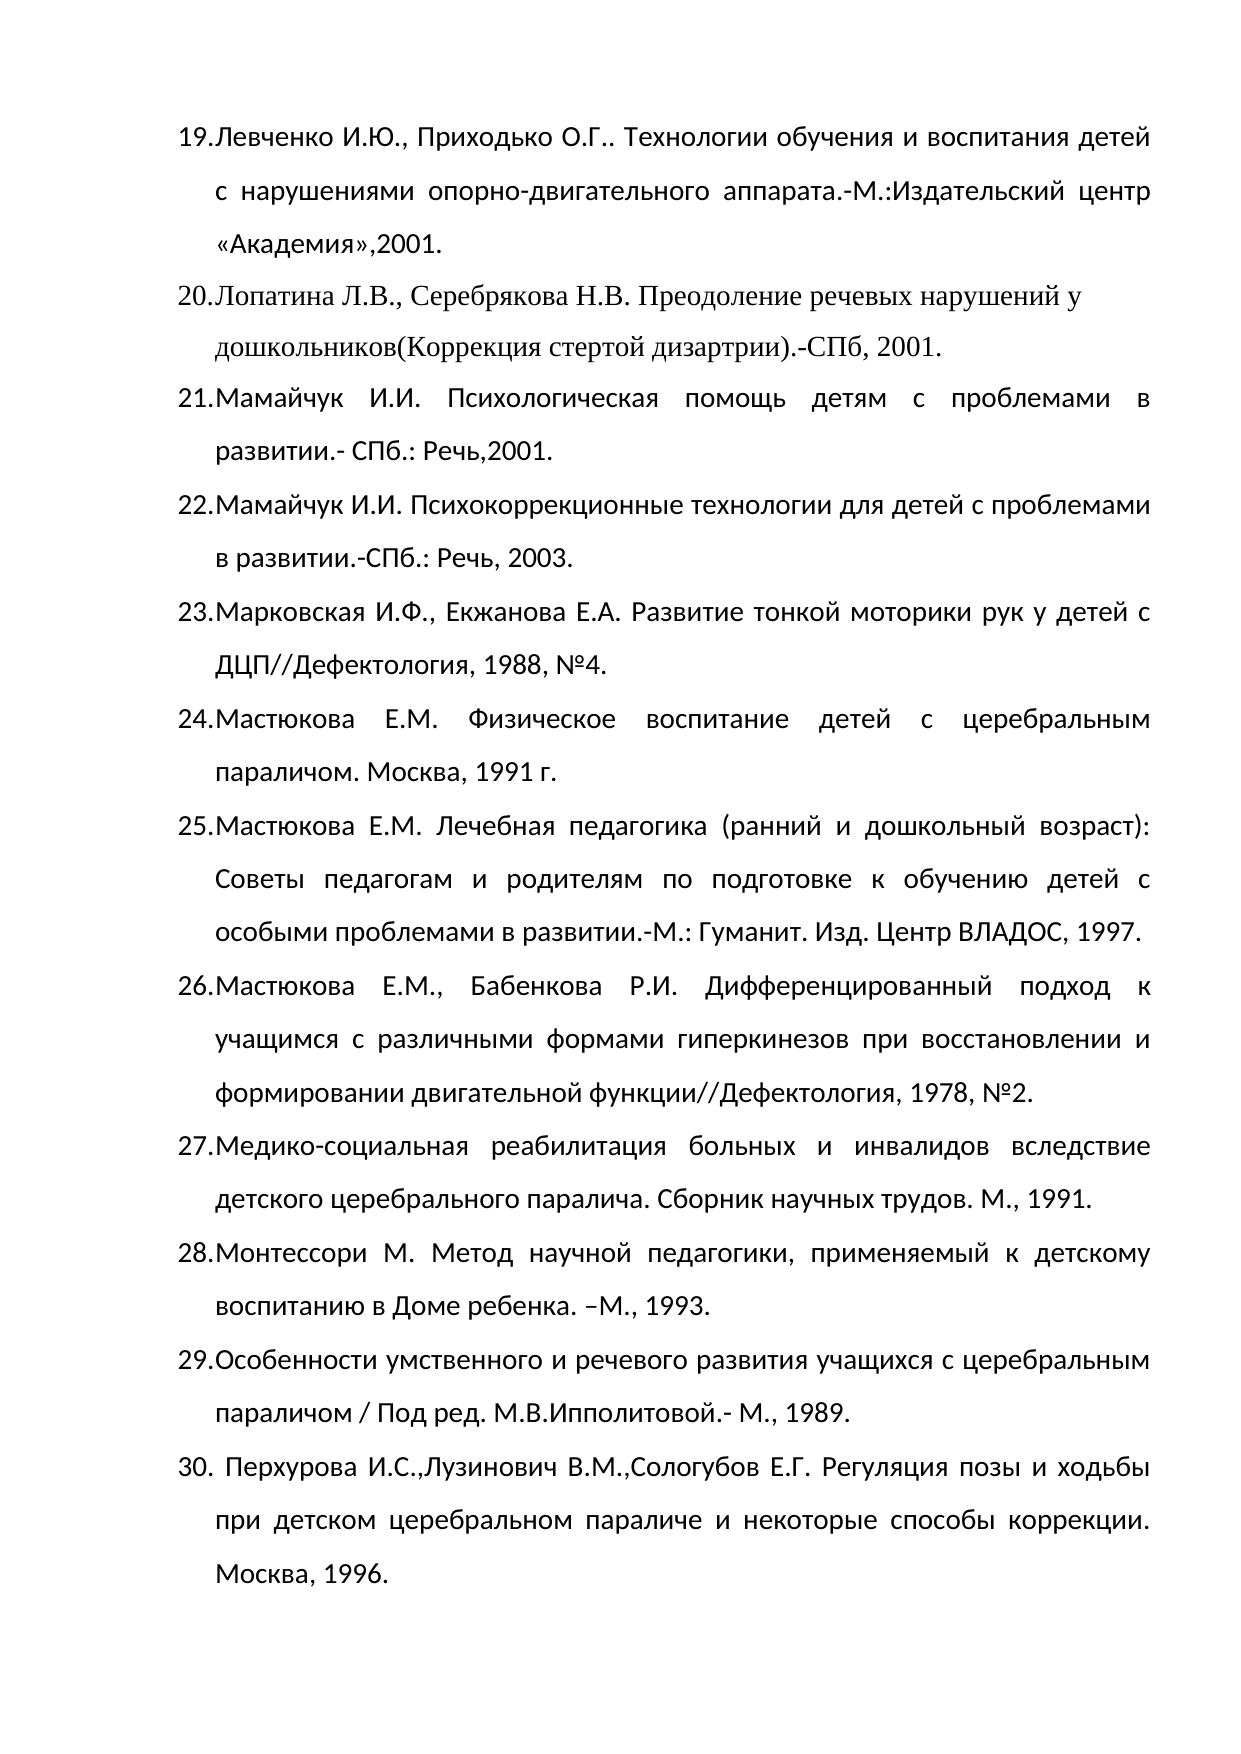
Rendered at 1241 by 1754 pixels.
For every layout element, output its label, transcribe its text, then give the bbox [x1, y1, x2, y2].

list Монтессори М. Метод научной педагогики, применяемый к детскому воспитанию в Доме ребенка. –М., 1993. [177, 1234, 1152, 1323]
list Мастюкова Е.М. Лечебная педагогика (ранний и дошкольный возраст): Советы педагогам и родителям по подготовке к обучению детей с особыми проблемами в развитии.-М.: Гуманит. Изд. Центр ВЛАДОС, 1997. [177, 807, 1152, 949]
list Мамайчук И.И. Психокоррекционные технологии для детей с проблемами в развитии.-СПб.: Речь, 2003. [177, 486, 1152, 575]
list Лопатина Л.В., Серебрякова Н.В. Преодоление речевых нарушений у дошкольников(Коррекция стертой дизартрии).-СПб, 2001. [177, 278, 1152, 362]
list Перхурова И.С.,Лузинович В.М.,Сологубов Е.Г. Регуляция позы и ходьбы при детском церебральном параличе и некоторые способы коррекции. Москва, 1996. [177, 1448, 1152, 1590]
list Левченко И.Ю., Приходько О.Г.. Технологии обучения и воспитания детей с нарушениями опорно-двигательного аппарата.-М.:Издательский центр «Академия»,2001. [177, 118, 1152, 261]
list Медико-социальная реабилитация больных и инвалидов вследствие детского церебрального паралича. Сборник научных трудов. М., 1991. [177, 1127, 1152, 1216]
list Мастюкова Е.М., Бабенкова Р.И. Дифференцированный подход к учащимся с различными формами гиперкинезов при восстановлении и формировании двигательной функции//Дефектология, 1978, №2. [177, 967, 1152, 1109]
list Марковская И.Ф., Екжанова Е.А. Развитие тонкой моторики рук у детей с ДЦП//Дефектология, 1988, №4. [177, 593, 1152, 682]
list Особенности умственного и речевого развития учащихся с церебральным параличом / Под ред. М.В.Ипполитовой.- М., 1989. [177, 1341, 1152, 1430]
list Мастюкова Е.М. Физическое воспитание детей с церебральным параличом. Москва, 1991 г. [177, 700, 1152, 789]
list Мамайчук И.И. Психологическая помощь детям с проблемами в развитии.- СПб.: Речь,2001. [177, 379, 1152, 468]
